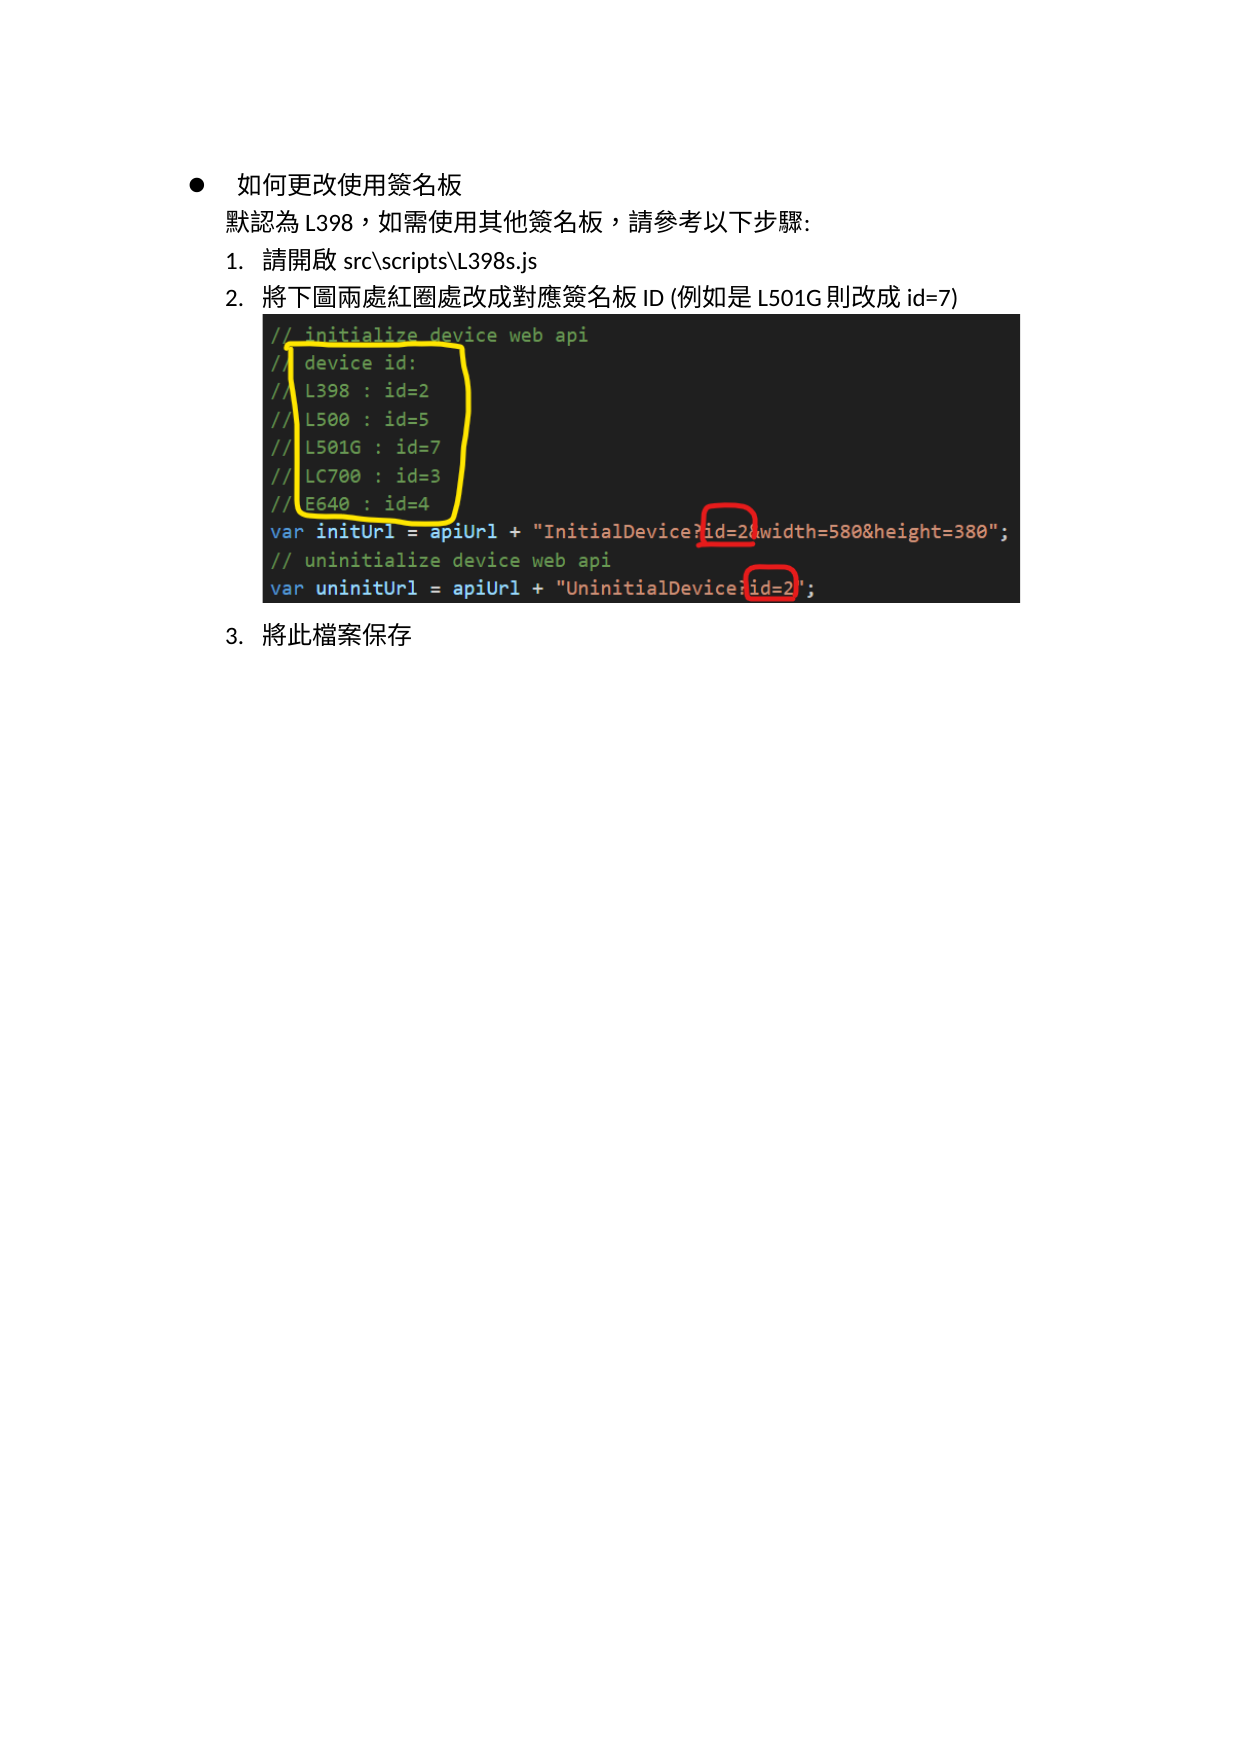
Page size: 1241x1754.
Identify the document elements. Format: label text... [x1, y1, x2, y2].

list 如何更改使用簽名板 [187, 164, 1053, 202]
list 將此檔案保存 [225, 614, 1053, 652]
picture [262, 314, 1021, 603]
list 將下圖兩處紅圈處改成對應簽名板ID (例如是L501G則改成id=7) [225, 277, 1053, 314]
list 請開啟 src\scripts\L398s.js [225, 239, 1053, 277]
list 默認為L398，如需使用其他簽名板，請參考以下步驟: [225, 202, 1053, 239]
